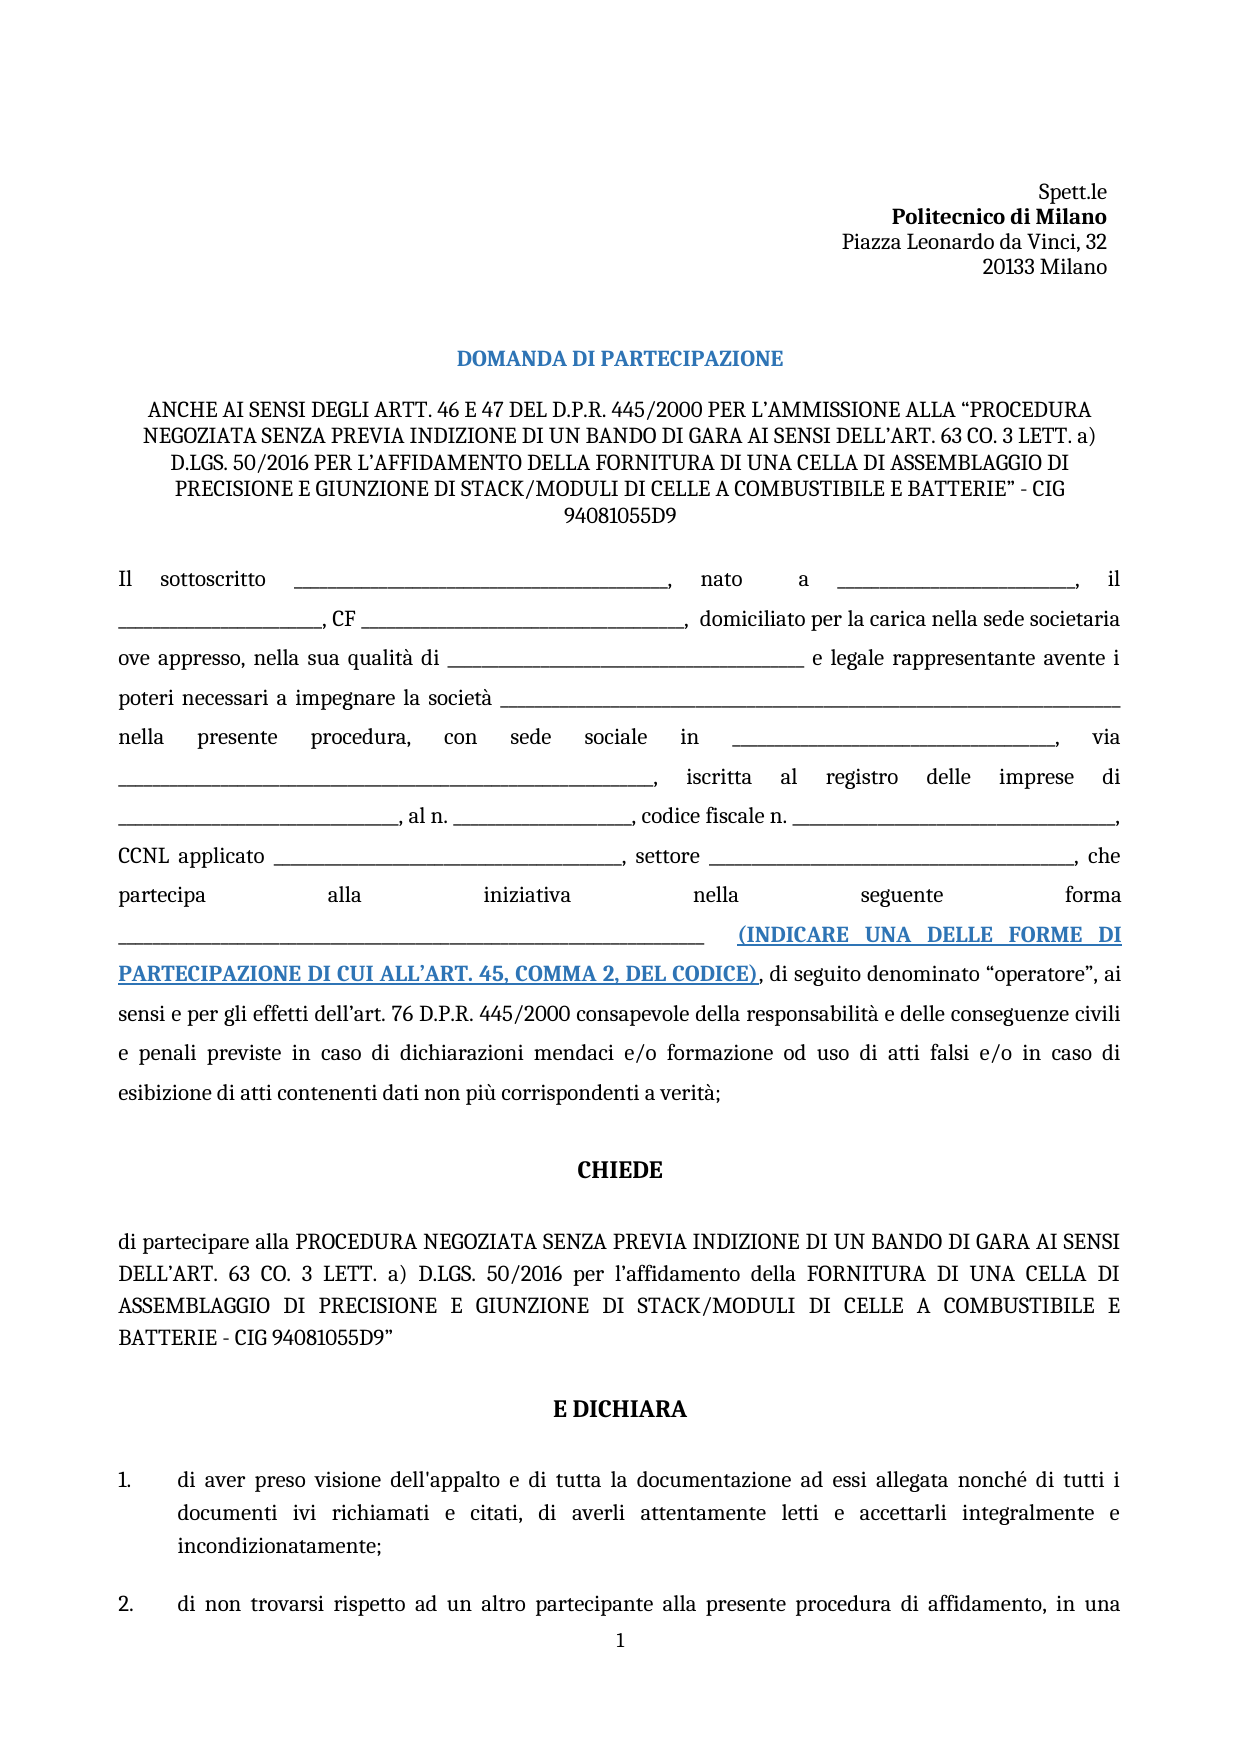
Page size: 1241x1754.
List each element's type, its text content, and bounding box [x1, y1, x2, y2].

text E DICHIARA [118, 1395, 1122, 1423]
text CHIEDE [118, 1156, 1122, 1185]
text ANCHE AI SENSI DEGLI ARTT. 46 E 47 DEL D.P.R. 445/2000 PER L’AMMISSIONE ALLA “PROCEDURA NEGOZIATA SENZA PREVIA INDIZIONE DI UN BANDO DI GARA AI SENSI DELL’ART. 63 CO. 3 LETT. a) D.LGS. 50/2016 PER L’AFFIDAMENTO DELLA FORNITURA DI UNA CELLA DI ASSEMBLAGGIO DI PRECISIONE E GIUNZIONE DI STACK/MODULI DI CELLE A COMBUSTIBILE E BATTERIE” - CIG 94081055D9 [118, 397, 1122, 529]
text Il sottoscritto ____________________________________________, nato a ____________________________, il ________________________, CF ______________________________________, domiciliato per la carica nella sede societaria ove appresso, nella sua qualità di __________________________________________ e legale rappresentante avente i poteri necessari a impegnare la società _________________________________________________________________________ nella presente procedura, con sede sociale in ______________________________________, via _______________________________________________________________, iscritta al registro delle imprese di _________________________________, al n. _____________________, codice fiscale n. ______________________________________, CCNL applicato _________________________________________, settore ___________________________________________, che partecipa alla iniziativa nella seguente forma _____________________________________________________________________ (INDICARE UNA DELLE FORME DI PARTECIPAZIONE DI CUI ALL’ART. 45, COMMA 2, DEL CODICE), di seguito denominato “operatore”, ai sensi e per gli effetti dell’art. 76 D.P.R. 445/2000 consapevole della responsabilità e delle conseguenze civili e penali previste in caso di dichiarazioni mendaci e/o formazione od uso di atti falsi e/o in caso di esibizione di atti contenenti dati non più corrispondenti a verità; [118, 566, 1122, 1106]
list di aver preso visione dell'appalto e di tutta la documentazione ad essi allegata nonché di tutti i documenti ivi richiamati e citati, di averli attentamente letti e accettarli integralmente e incondizionatamente; [118, 1467, 1122, 1559]
text di partecipare alla PROCEDURA NEGOZIATA SENZA PREVIA INDIZIONE DI UN BANDO DI GARA AI SENSI DELL’ART. 63 CO. 3 LETT. a) D.LGS. 50/2016 per l’affidamento della FORNITURA DI UNA CELLA DI ASSEMBLAGGIO DI PRECISIONE E GIUNZIONE DI STACK/MODULI DI CELLE A COMBUSTIBILE E BATTERIE - CIG 94081055D9” [118, 1229, 1122, 1352]
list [118, 1591, 1122, 1617]
text DOMANDA DI PARTECIPAZIONE [118, 346, 1122, 372]
